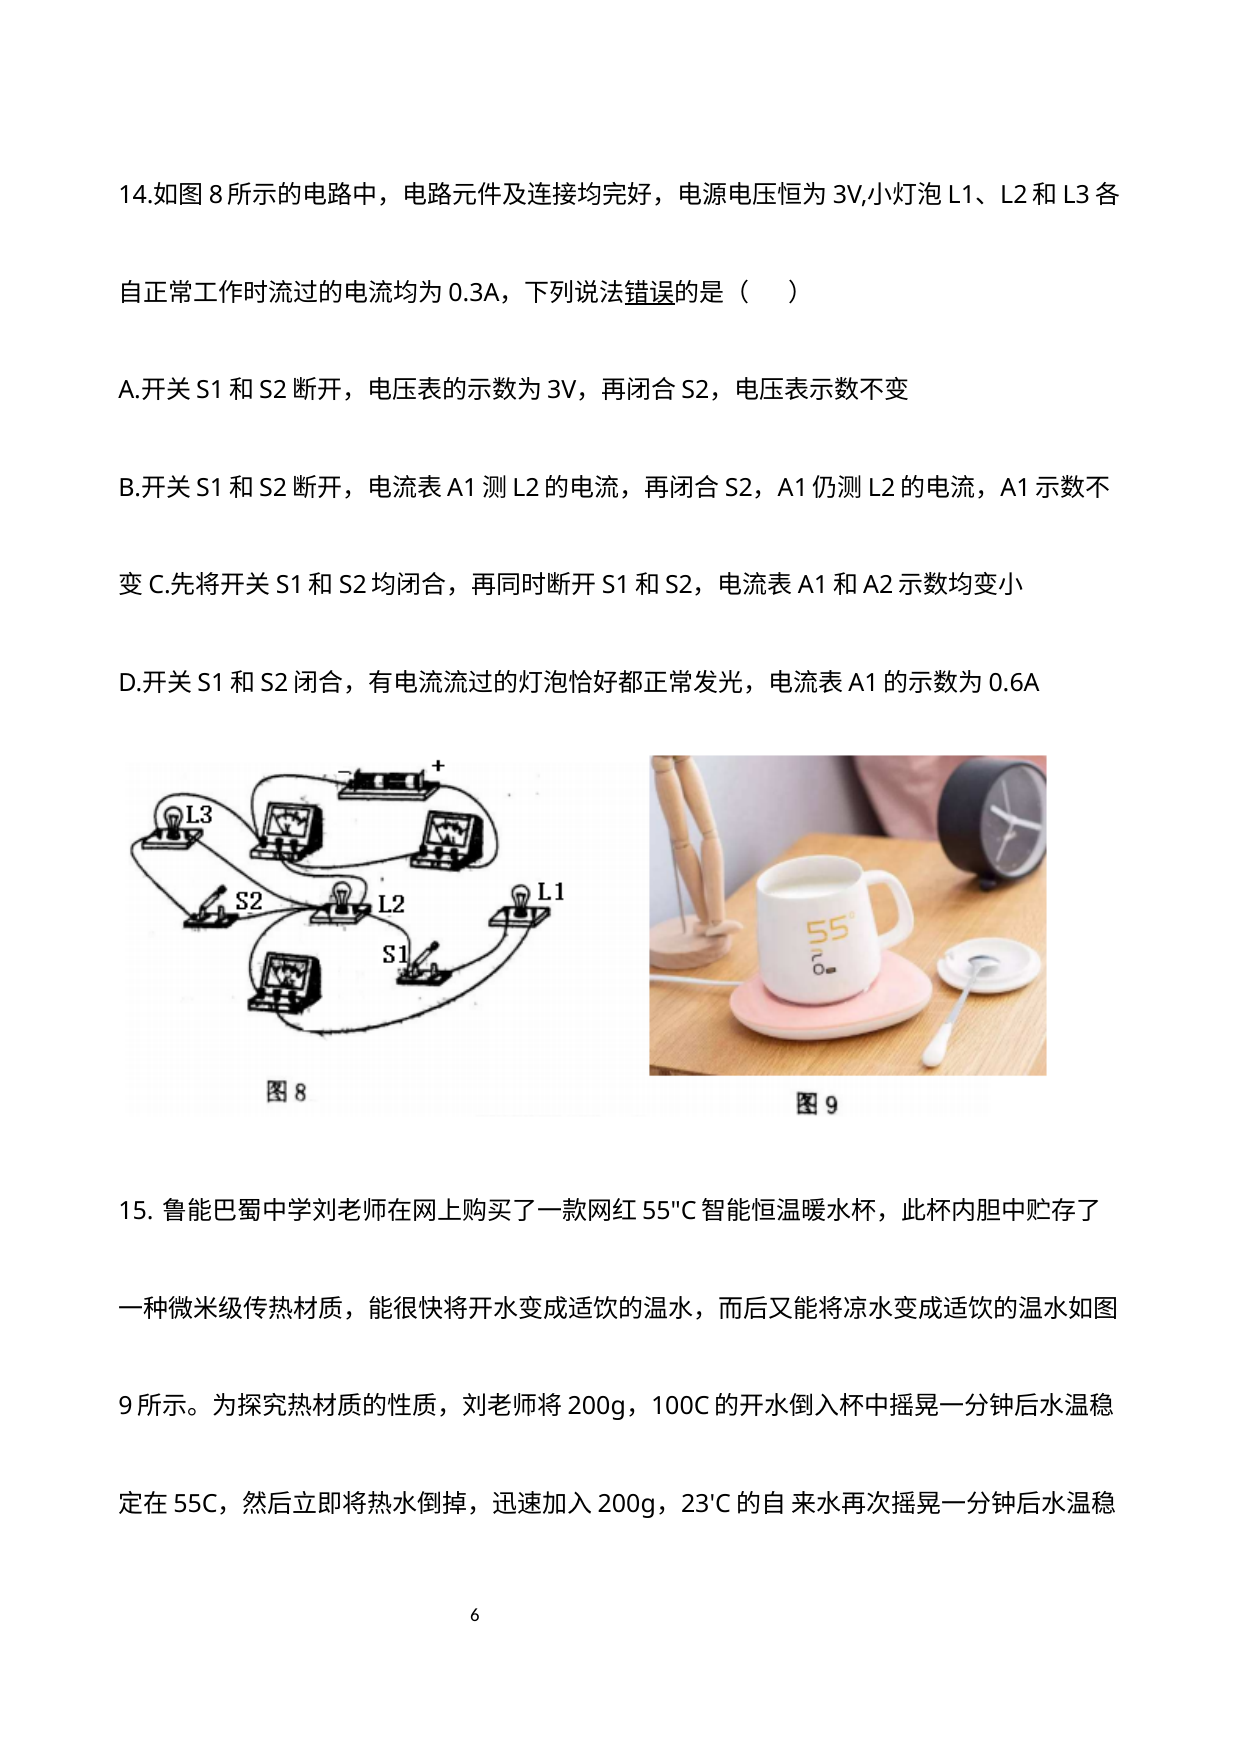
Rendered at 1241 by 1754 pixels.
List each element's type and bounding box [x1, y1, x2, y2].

list [118, 161, 1122, 713]
list [118, 1176, 1122, 1534]
picture [118, 752, 1075, 1120]
